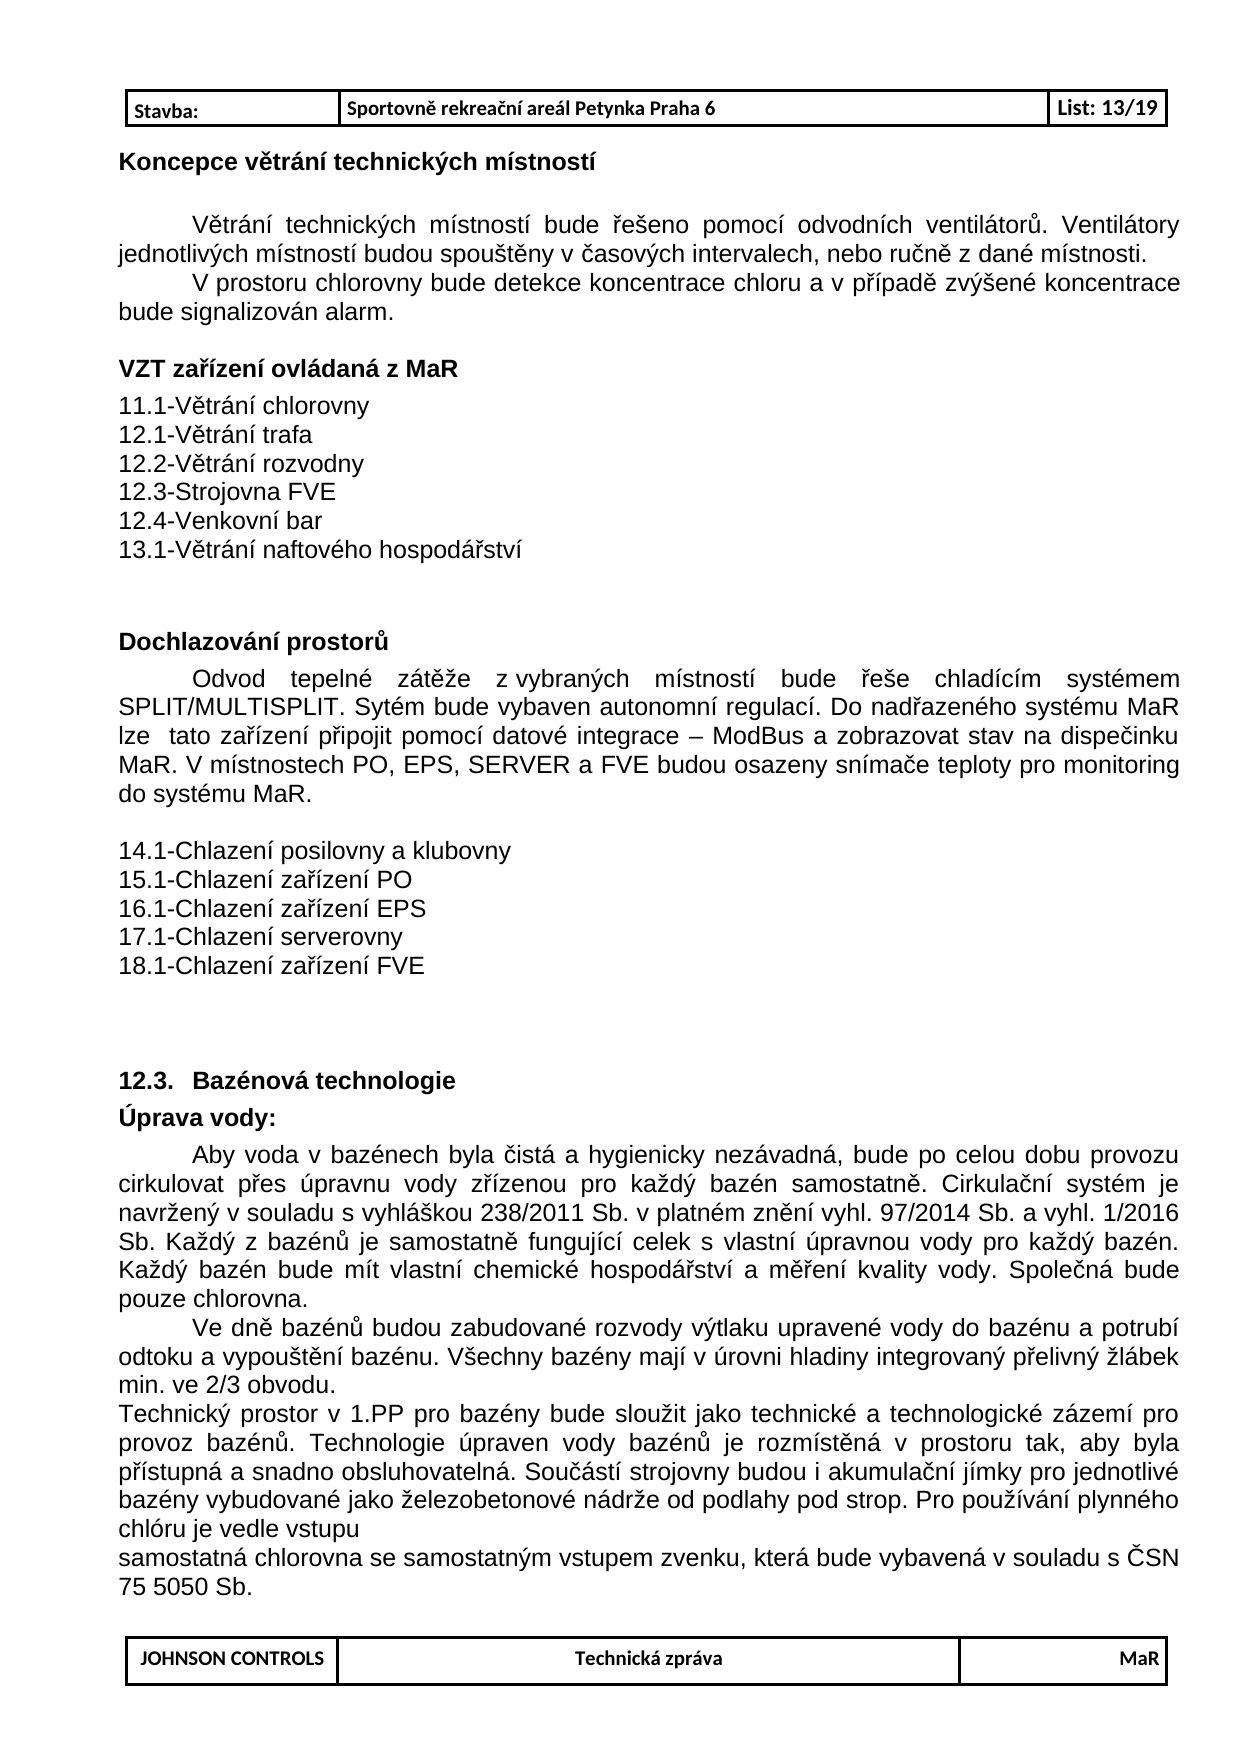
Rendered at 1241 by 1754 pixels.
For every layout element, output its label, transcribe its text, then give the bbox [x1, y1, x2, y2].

text 13.1-Větrání naftového hospodářství [118, 535, 1181, 564]
text V prostoru chlorovny bude detekce koncentrace chloru a v případě zvýšené koncentrace bude signalizován alarm. [118, 268, 1181, 325]
text Technický prostor v 1.PP pro bazény bude sloužit jako technické a technologické zázemí pro provoz bazénů. Technologie úpraven vody bazénů je rozmístěná v prostoru tak, aby byla přístupná a snadno obsluhovatelná. Součástí strojovny budou i akumulační jímky pro jednotlivé bazény vybudované jako železobetonové nádrže od podlahy pod strop. Pro používání plynného chlóru je vedle vstupu [118, 1399, 1181, 1543]
text 17.1-Chlazení serverovny [118, 922, 1181, 951]
text 14.1-Chlazení posilovny a klubovny [118, 836, 1181, 865]
text Větrání technických místností bude řešeno pomocí odvodních ventilátorů. Ventilátory jednotlivých místností budou spouštěny v časových intervalech, nebo ručně z dané místnosti. [118, 210, 1181, 268]
subtitle VZT zařízení ovládaná z MaR [118, 354, 1181, 383]
text Ve dně bazénů budou zabudované rozvody výtlaku upravené vody do bazénu a potrubí odtoku a vypouštění bazénu. Všechny bazény mají v úrovni hladiny integrovaný přelivný žlábek min. ve 2/3 obvodu. [118, 1313, 1181, 1399]
text 16.1-Chlazení zařízení EPS [118, 893, 1181, 922]
text 12.2-Větrání rozvodny [118, 449, 1181, 477]
subtitle Koncepce větrání technických místností [118, 147, 1181, 176]
text 12.1-Větrání trafa [118, 420, 1181, 449]
subtitle Bazénová technologie [118, 1066, 1181, 1095]
text 18.1-Chlazení zařízení FVE [118, 951, 1181, 980]
text 12.3-Strojovna FVE [118, 477, 1181, 506]
text Odvod tepelné zátěže z vybraných místností bude řeše chladícím systémem SPLIT/MULTISPLIT. Sytém bude vybaven autonomní regulací. Do nadřazeného systému MaR lze tato zařízení připojit pomocí datové integrace – ModBus a zobrazovat stav na dispečinku MaR. V místnostech PO, EPS, SERVER a FVE budou osazeny snímače teploty pro monitoring do systému MaR. [118, 663, 1181, 807]
text Aby voda v bazénech byla čistá a hygienicky nezávadná, bude po celou dobu provozu cirkulovat přes úpravnu vody zřízenou pro každý bazén samostatně. Cirkulační systém je navržený v souladu s vyhláškou 238/2011 Sb. v platném znění vyhl. 97/2014 Sb. a vyhl. 1/2016 Sb. Každý z bazénů je samostatně fungující celek s vlastní úpravnou vody pro každý bazén. Každý bazén bude mít vlastní chemické hospodářství a měření kvality vody. Společná bude pouze chlorovna. [118, 1140, 1181, 1313]
text 12.4-Venkovní bar [118, 506, 1181, 535]
subtitle Dochlazování prostorů [118, 626, 1181, 655]
subtitle Úprava vody: [118, 1103, 1181, 1132]
text samostatná chlorovna se samostatným vstupem zvenku, která bude vybavená v souladu s ČSN 75 5050 Sb. [118, 1543, 1181, 1600]
text 15.1-Chlazení zařízení PO [118, 865, 1181, 893]
text 11.1-Větrání chlorovny [118, 391, 1181, 420]
